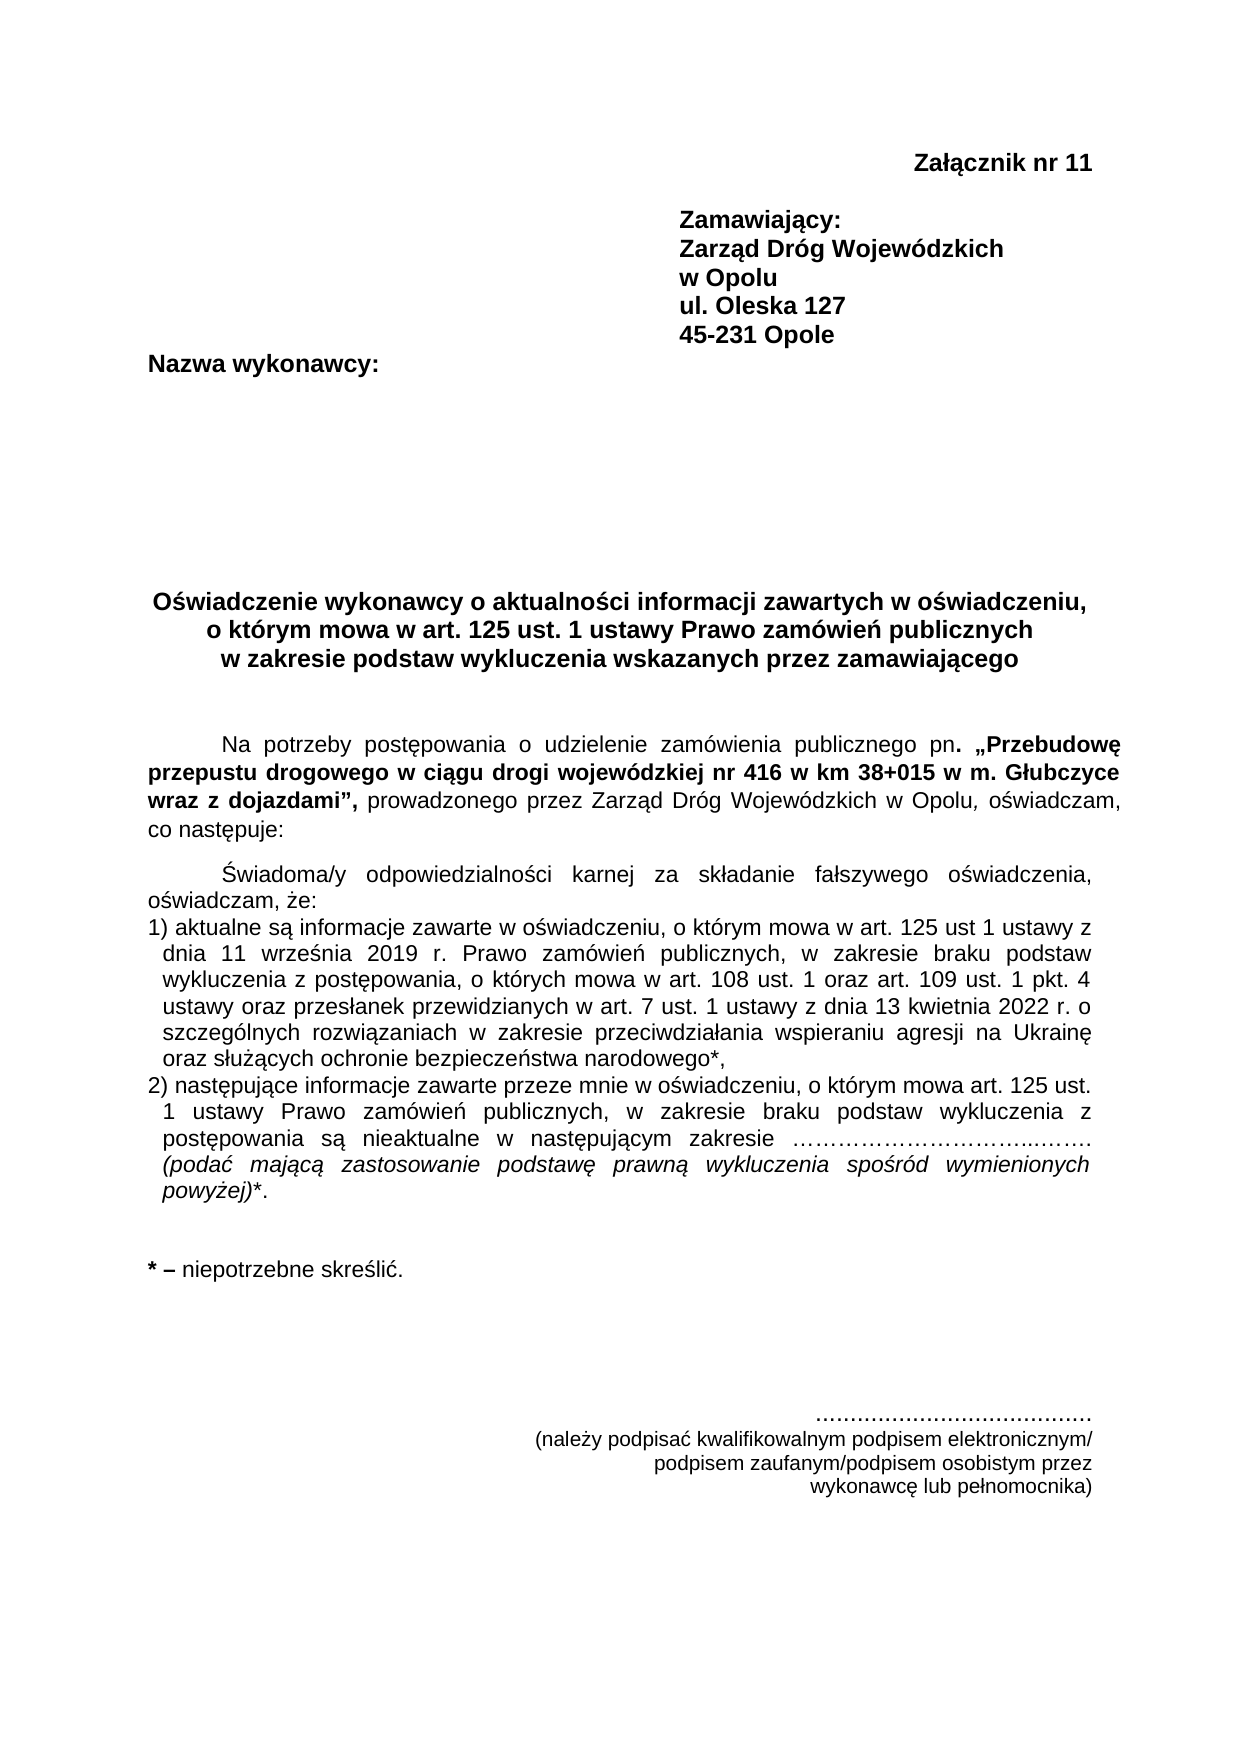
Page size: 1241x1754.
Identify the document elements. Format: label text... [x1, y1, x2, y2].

text Na potrzeby postępowania o udzielenie zamówienia publicznego pn. „Przebudowę przepustu drogowego w ciągu drogi wojewódzkiej nr 416 w km 38+015 w m. Głubczyce wraz z dojazdami”, prowadzonego przez Zarząd Dróg Wojewódzkich w Opolu, oświadczam, co następuje: [148, 731, 1121, 842]
text 45-231 Opole [679, 320, 1093, 349]
text ........................................ [148, 1398, 1093, 1426]
text Świadoma/y odpowiedzialności karnej za składanie fałszywego oświadczenia, oświadczam, że: [148, 861, 1093, 914]
text o którym mowa w art. 125 ust. 1 ustawy Prawo zamówień publicznych [148, 616, 1093, 644]
text w Opolu [679, 263, 1093, 291]
text Załącznik nr 11 [148, 148, 1093, 176]
text w zakresie podstaw wykluczenia wskazanych przez zamawiającego [148, 644, 1093, 673]
text wykonawcę lub pełnomocnika) [148, 1474, 1093, 1498]
text 2) następujące informacje zawarte przeze mnie w oświadczeniu, o którym mowa art. 125 ust. 1 ustawy Prawo zamówień publicznych, w zakresie braku podstaw wykluczenia z postępowania są nieaktualne w następującym zakresie …………………………...……. (podać mającą zastosowanie podstawę prawną wykluczenia spośród wymienionych powyżej)*. [148, 1072, 1093, 1203]
text Zarząd Dróg Wojewódzkich [679, 234, 1093, 263]
text * – niepotrzebne skreślić. [148, 1256, 1093, 1283]
text 1) aktualne są informacje zawarte w oświadczeniu, o którym mowa w art. 125 ust 1 ustawy z dnia 11 września 2019 r. Prawo zamówień publicznych, w zakresie braku podstaw wykluczenia z postępowania, o których mowa w art. 108 ust. 1 oraz art. 109 ust. 1 pkt. 4 ustawy oraz przesłanek przewidzianych w art. 7 ust. 1 ustawy z dnia 13 kwietnia 2022 r. o szczególnych rozwiązaniach w zakresie przeciwdziałania wspieraniu agresji na Ukrainę oraz służących ochronie bezpieczeństwa narodowego*, [148, 914, 1093, 1072]
text podpisem zaufanym/podpisem osobistym przez [148, 1450, 1093, 1474]
text (należy podpisać kwalifikowalnym podpisem elektronicznym/ [148, 1426, 1093, 1450]
text Nazwa wykonawcy: [148, 349, 1093, 378]
text ul. Oleska 127 [679, 291, 1093, 320]
text Oświadczenie wykonawcy o aktualności informacji zawartych w oświadczeniu, [148, 587, 1093, 616]
text Zamawiający: [679, 205, 1093, 234]
